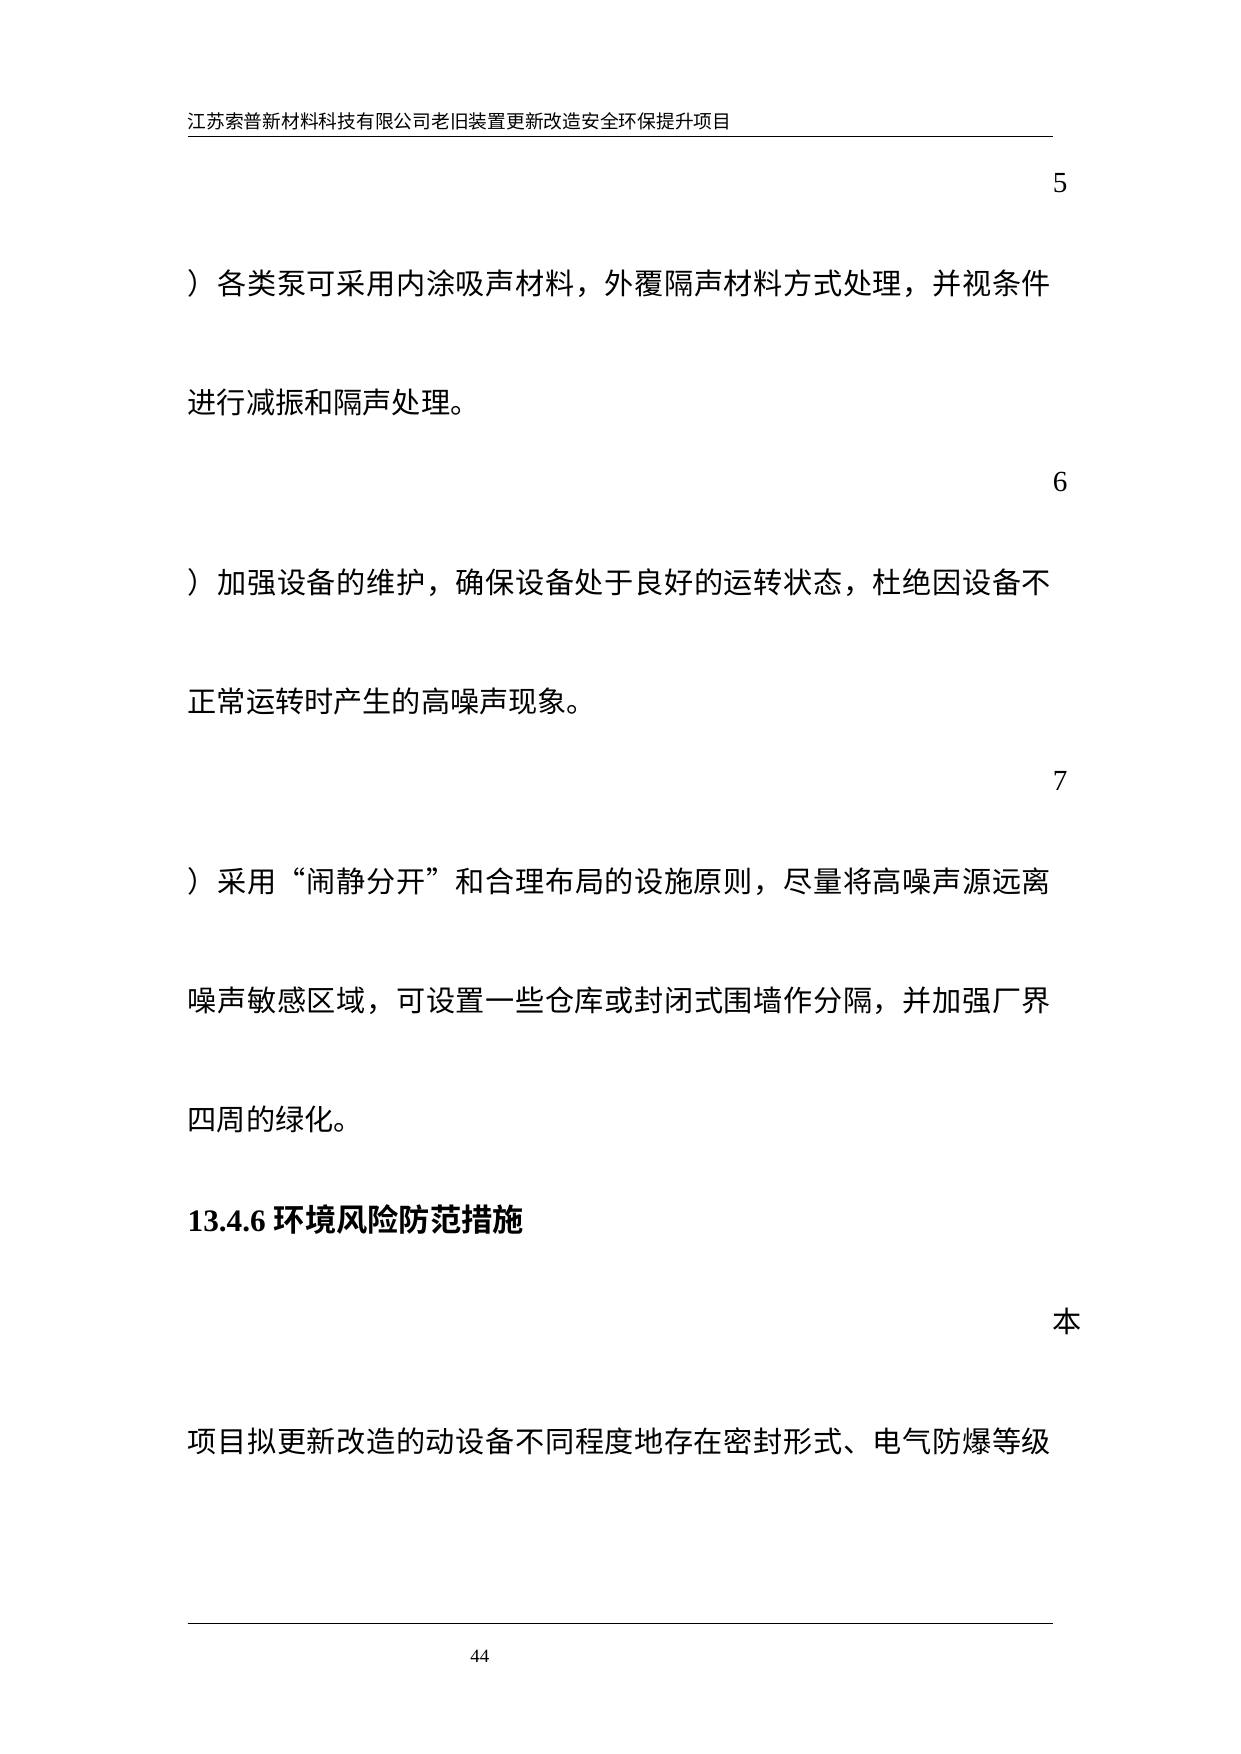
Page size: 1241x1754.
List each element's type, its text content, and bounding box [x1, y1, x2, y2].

text 7）采用“闹静分开”和合理布局的设施原则，尽量将高噪声源远离噪声敏感区域，可设置一些仓库或封闭式围墙作分隔，并加强厂界四周的绿化。 [187, 761, 1053, 1157]
text 5）各类泵可采用内涂吸声材料，外覆隔声材料方式处理，并视条件进行减振和隔声处理。 [187, 163, 1053, 440]
subtitle 环境风险防范措施 [187, 1178, 1053, 1258]
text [187, 1281, 1053, 1479]
text 6）加强设备的维护，确保设备处于良好的运转状态，杜绝因设备不正常运转时产生的高噪声现象。 [187, 462, 1053, 739]
